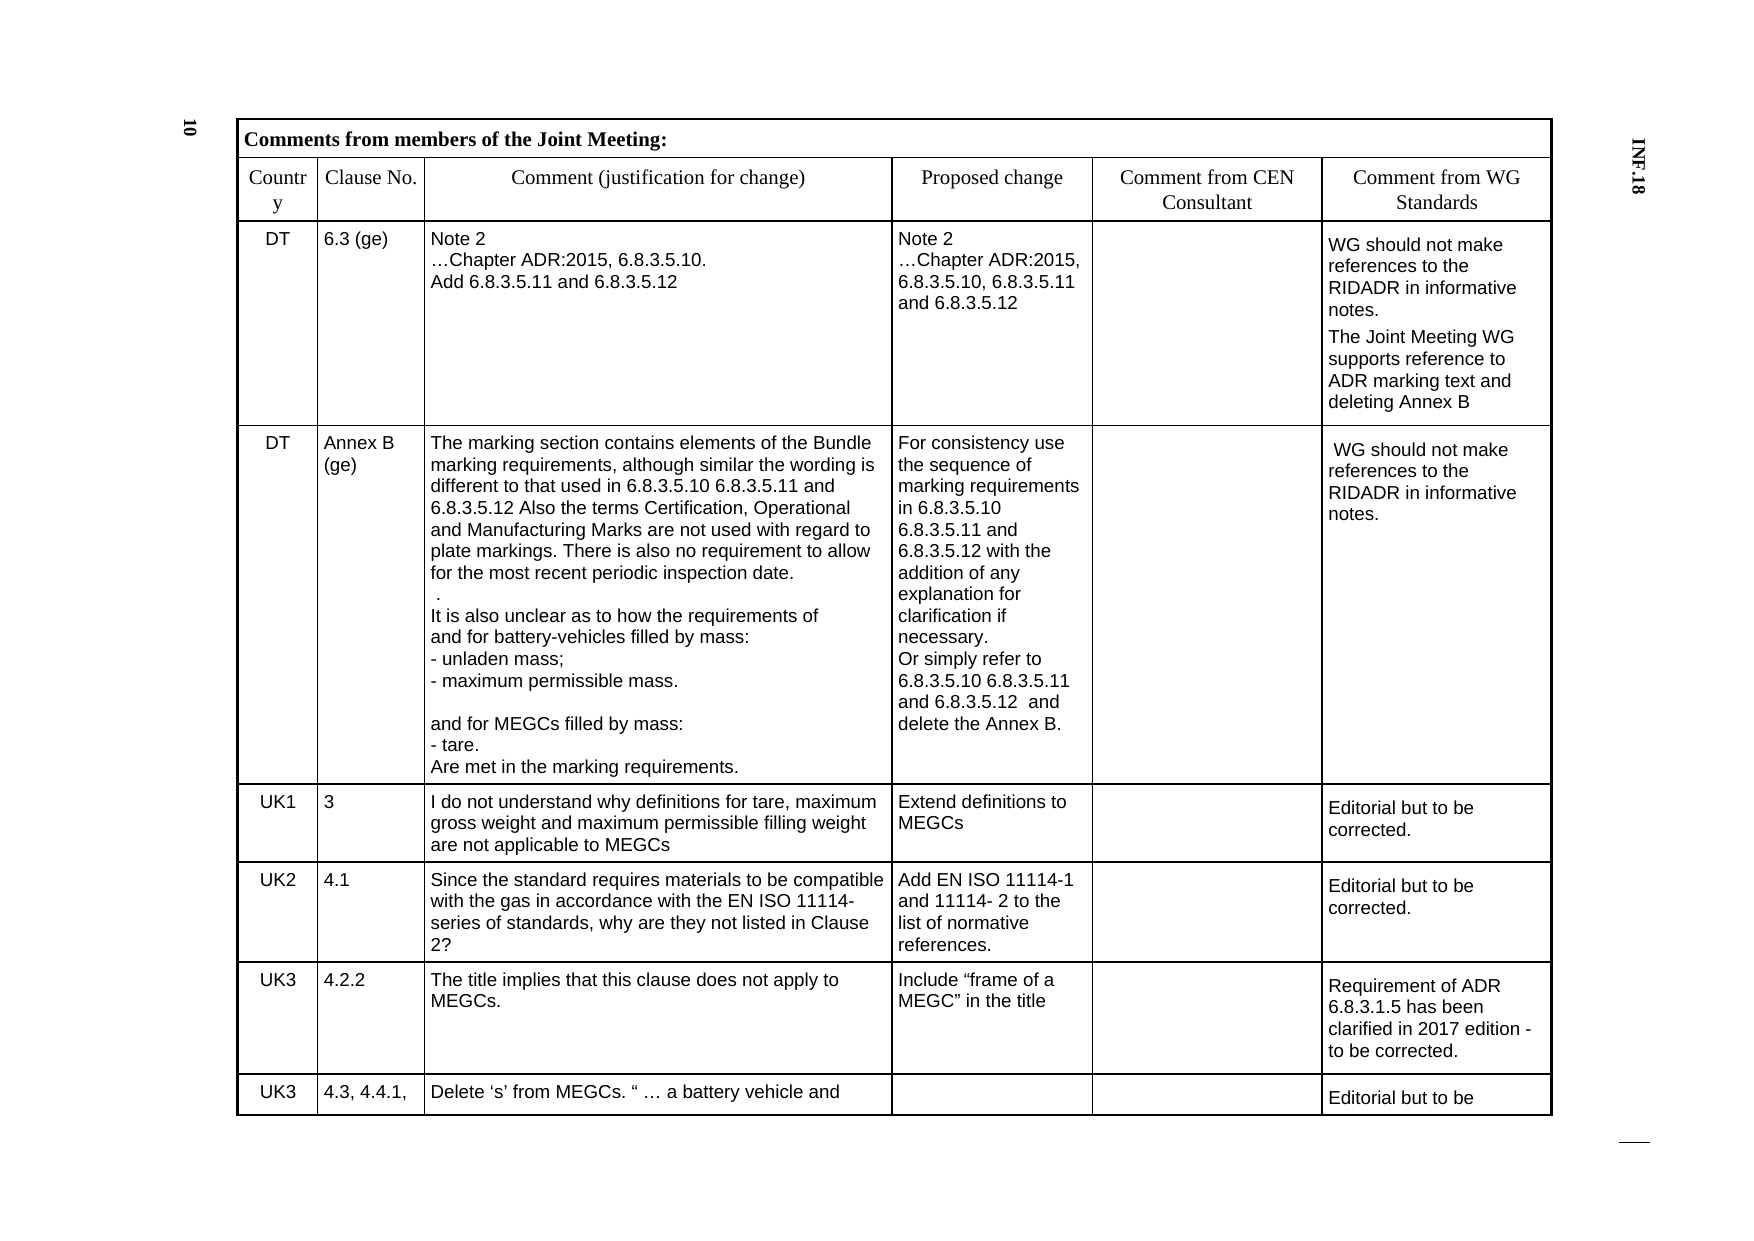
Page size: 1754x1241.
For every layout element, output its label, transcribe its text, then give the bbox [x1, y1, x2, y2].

table_cell WG should not make references to the RIDADR in informative notes. The Joint Meeting WG supports reference to ADR marking text and deleting Annex B [1323, 222, 1550, 425]
table_cell UK2 [239, 863, 317, 961]
table_cell Include “frame of a MEGC” in the title [893, 963, 1092, 1073]
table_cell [1323, 1075, 1550, 1114]
table_cell Clause No. [318, 158, 424, 220]
table_cell 6.3 (ge) [318, 222, 424, 425]
table_cell [1093, 426, 1321, 783]
table_cell Since the standard requires materials to be compatible with the gas in accordance with the EN ISO 11114- series of standards, why are they not listed in Clause 2? [425, 863, 891, 961]
table_cell Note 2 …Chapter ADR:2015, 6.8.3.5.10, 6.8.3.5.11 and 6.8.3.5.12 [893, 222, 1092, 425]
table_cell [1093, 222, 1321, 425]
table_cell Comments from members of the Joint Meeting: [239, 120, 1550, 157]
table_cell [1093, 785, 1321, 861]
table_cell For consistency use the sequence of marking requirements in 6.8.3.5.10 6.8.3.5.11 and 6.8.3.5.12 with the addition of any explanation for clarification if necessary. Or simply refer to 6.8.3.5.10 6.8.3.5.11 and 6.8.3.5.12 and delete the Annex B. [893, 426, 1092, 783]
table_cell The marking section contains elements of the Bundle marking requirements, although similar the wording is different to that used in 6.8.3.5.10 6.8.3.5.11 and 6.8.3.5.12 Also the terms Certification, Operational and Manufacturing Marks are not used with regard to plate markings. There is also no requirement to allow for the most recent periodic inspection date. . It is also unclear as to how the requirements of and for battery-vehicles filled by mass: - unladen mass; - maximum permissible mass. and for MEGCs filled by mass: - tare. Are met in the marking requirements. [425, 426, 891, 783]
table_cell [1093, 863, 1321, 961]
table_cell Editorial but to be corrected. [1323, 863, 1550, 961]
table_cell WG should not make references to the RIDADR in informative notes. [1323, 426, 1550, 783]
table_cell 4.1 [318, 863, 424, 961]
table_cell Note 2 …Chapter ADR:2015, 6.8.3.5.10. Add 6.8.3.5.11 and 6.8.3.5.12 [425, 222, 891, 425]
table_cell Country [239, 158, 317, 220]
table_cell DT [239, 426, 317, 783]
table_cell Comment from CEN Consultant [1093, 158, 1321, 220]
table_cell Add EN ISO 11114-1 and 11114- 2 to the list of normative references. [893, 863, 1092, 961]
table_cell Comment from WG Standards [1323, 158, 1550, 220]
table_cell [893, 1075, 1092, 1114]
table_cell UK3 [239, 963, 317, 1073]
table_cell 3 [318, 785, 424, 861]
table_cell The title implies that this clause does not apply to MEGCs. [425, 963, 891, 1073]
table_cell Requirement of ADR 6.8.3.1.5 has been clarified in 2017 edition - to be corrected. [1323, 963, 1550, 1073]
table_cell [1093, 1075, 1321, 1114]
table_cell UK3 [239, 1075, 317, 1114]
table_cell UK1 [239, 785, 317, 861]
table_cell Proposed change [893, 158, 1092, 220]
table_cell I do not understand why definitions for tare, maximum gross weight and maximum permissible filling weight are not applicable to MEGCs [425, 785, 891, 861]
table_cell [318, 1075, 424, 1114]
table_cell 4.2.2 [318, 963, 424, 1073]
table_cell Editorial but to be corrected. [1323, 785, 1550, 861]
table_cell Annex B (ge) [318, 426, 424, 783]
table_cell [425, 1075, 891, 1114]
table_cell [1093, 963, 1321, 1073]
table_cell Extend definitions to MEGCs [893, 785, 1092, 861]
table_cell DT [239, 222, 317, 425]
table_cell Comment (justification for change) [425, 158, 891, 220]
